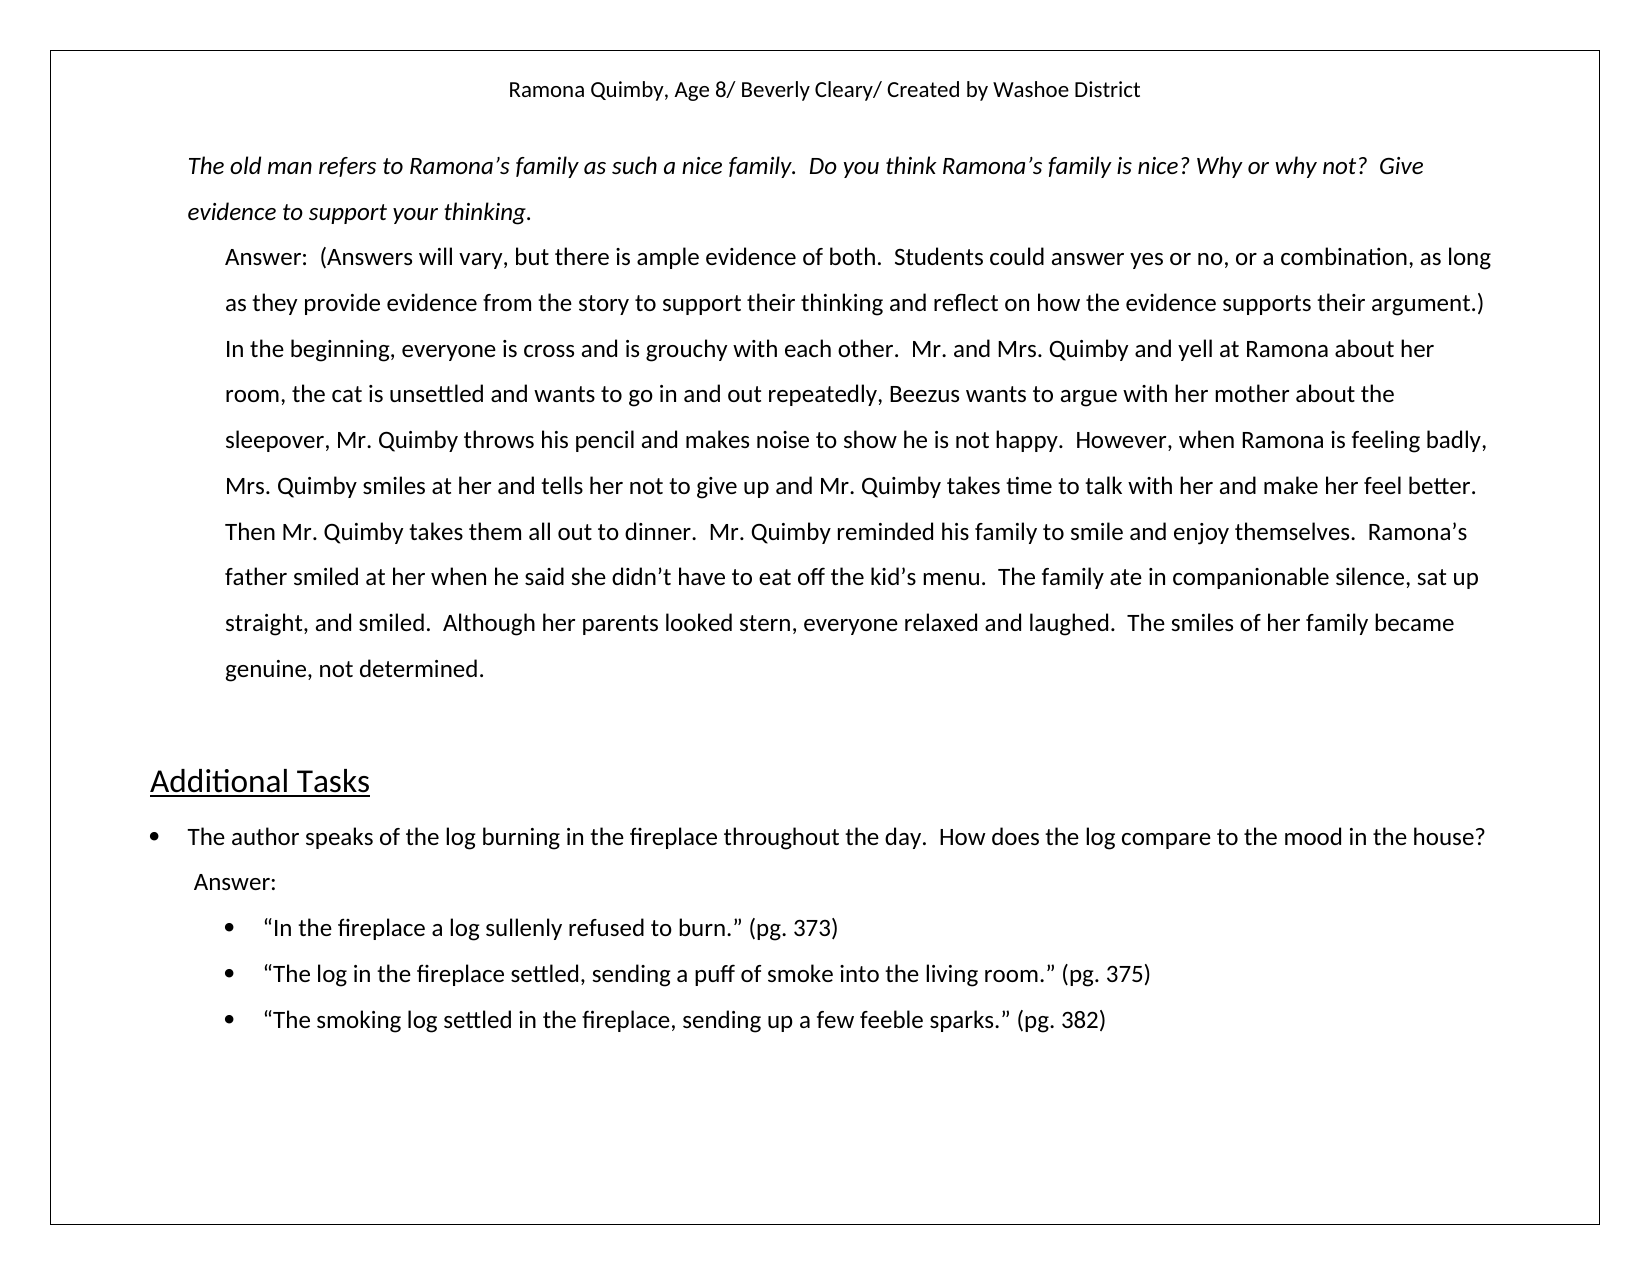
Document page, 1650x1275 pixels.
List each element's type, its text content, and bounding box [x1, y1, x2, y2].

text Answer: (Answers will vary, but there is ample evidence of both. Students could answer yes or no, or a combination, as long as they provide evidence from the story to support their thinking and reflect on how the evidence supports their argument.) In the beginning, everyone is cross and is grouchy with each other. Mr. and Mrs. Quimby and yell at Ramona about her room, the cat is unsettled and wants to go in and out repeatedly, Beezus wants to argue with her mother about the sleepover, Mr. Quimby throws his pencil and makes noise to show he is not happy. However, when Ramona is feeling badly, Mrs. Quimby smiles at her and tells her not to give up and Mr. Quimby takes time to talk with her and make her feel better. Then Mr. Quimby takes them all out to dinner. Mr. Quimby reminded his family to smile and enjoy themselves. Ramona’s father smiled at her when he said she didn’t have to eat off the kid’s menu. The family ate in companionable silence, sat up straight, and smiled. Although her parents looked stern, everyone relaxed and laughed. The smiles of her family became genuine, not determined. [225, 241, 1500, 683]
text The old man refers to Ramona’s family as such a nice family. Do you think Ramona’s family is nice? Why or why not? Give evidence to support your thinking. [187, 150, 1500, 226]
text Additional Tasks [150, 760, 1500, 801]
list The author speaks of the log burning in the fireplace throughout the day. How does the log compare to the mood in the house? [150, 821, 1500, 851]
list “The log in the fireplace settled, sending a puff of smoke into the living room.” (pg. 375) [225, 958, 1500, 988]
list Answer: [194, 867, 1500, 897]
list “In the fireplace a log sullenly refused to burn.” (pg. 373) [225, 912, 1500, 943]
list “The smoking log settled in the fireplace, sending up a few feeble sparks.” (pg. 382) [225, 1004, 1500, 1034]
